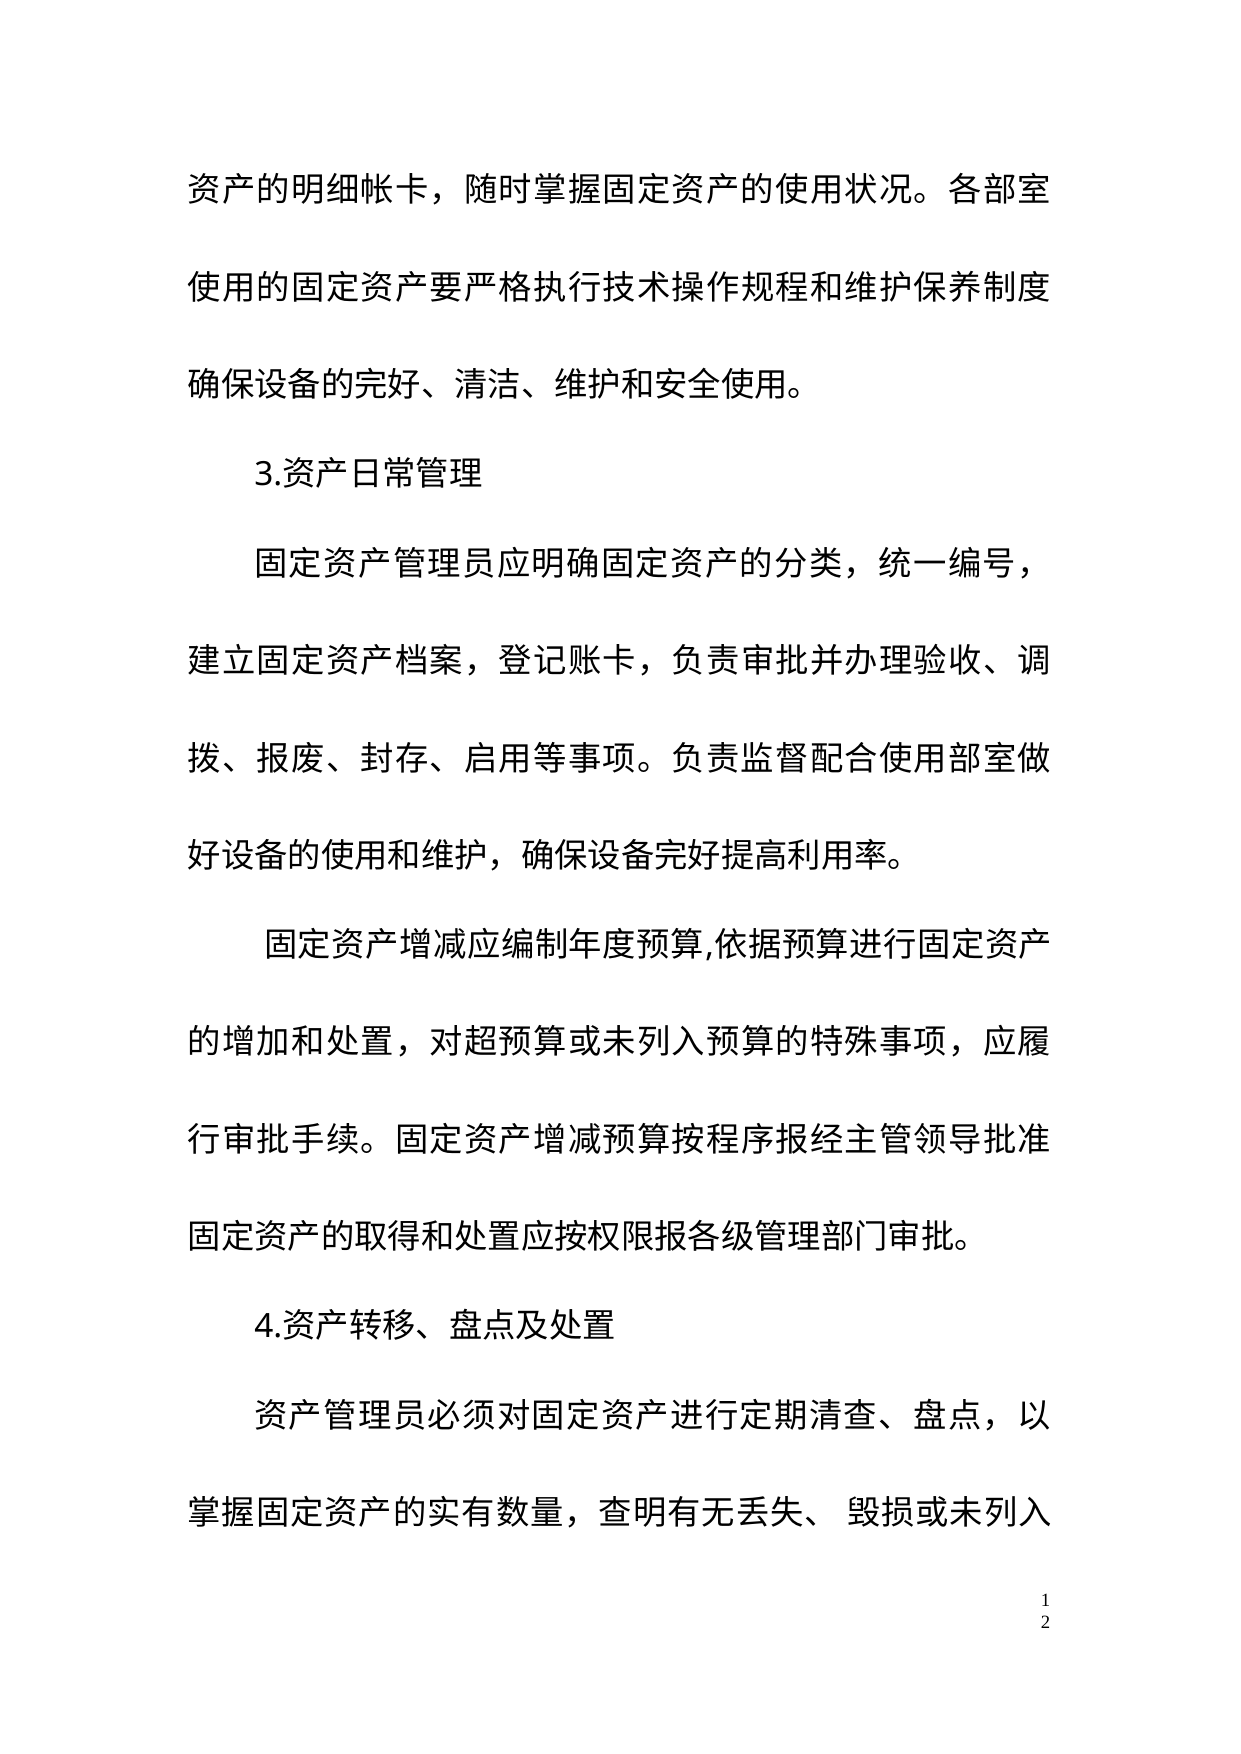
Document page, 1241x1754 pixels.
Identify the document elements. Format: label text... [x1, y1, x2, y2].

text 4.资产转移、盘点及处置 [187, 1291, 1053, 1356]
text 3.资产日常管理 [187, 439, 1053, 504]
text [187, 155, 1053, 415]
text 固定资产管理员应明确固定资产的分类，统一编号，建立固定资产档案，登记账卡，负责审批并办理验收、调拨、报废、封存、启用等事项。负责监督配合使用部室做好设备的使用和维护，确保设备完好提高利用率。 [187, 528, 1053, 885]
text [187, 1380, 1053, 1543]
text 固定资产增减应编制年度预算,依据预算进行固定资产的增加和处置，对超预算或未列入预算的特殊事项，应履行审批手续。固定资产增减预算按程序报经主管领导批准，固定资产的取得和处置应按权限报各级管理部门审批。 [187, 909, 1053, 1267]
